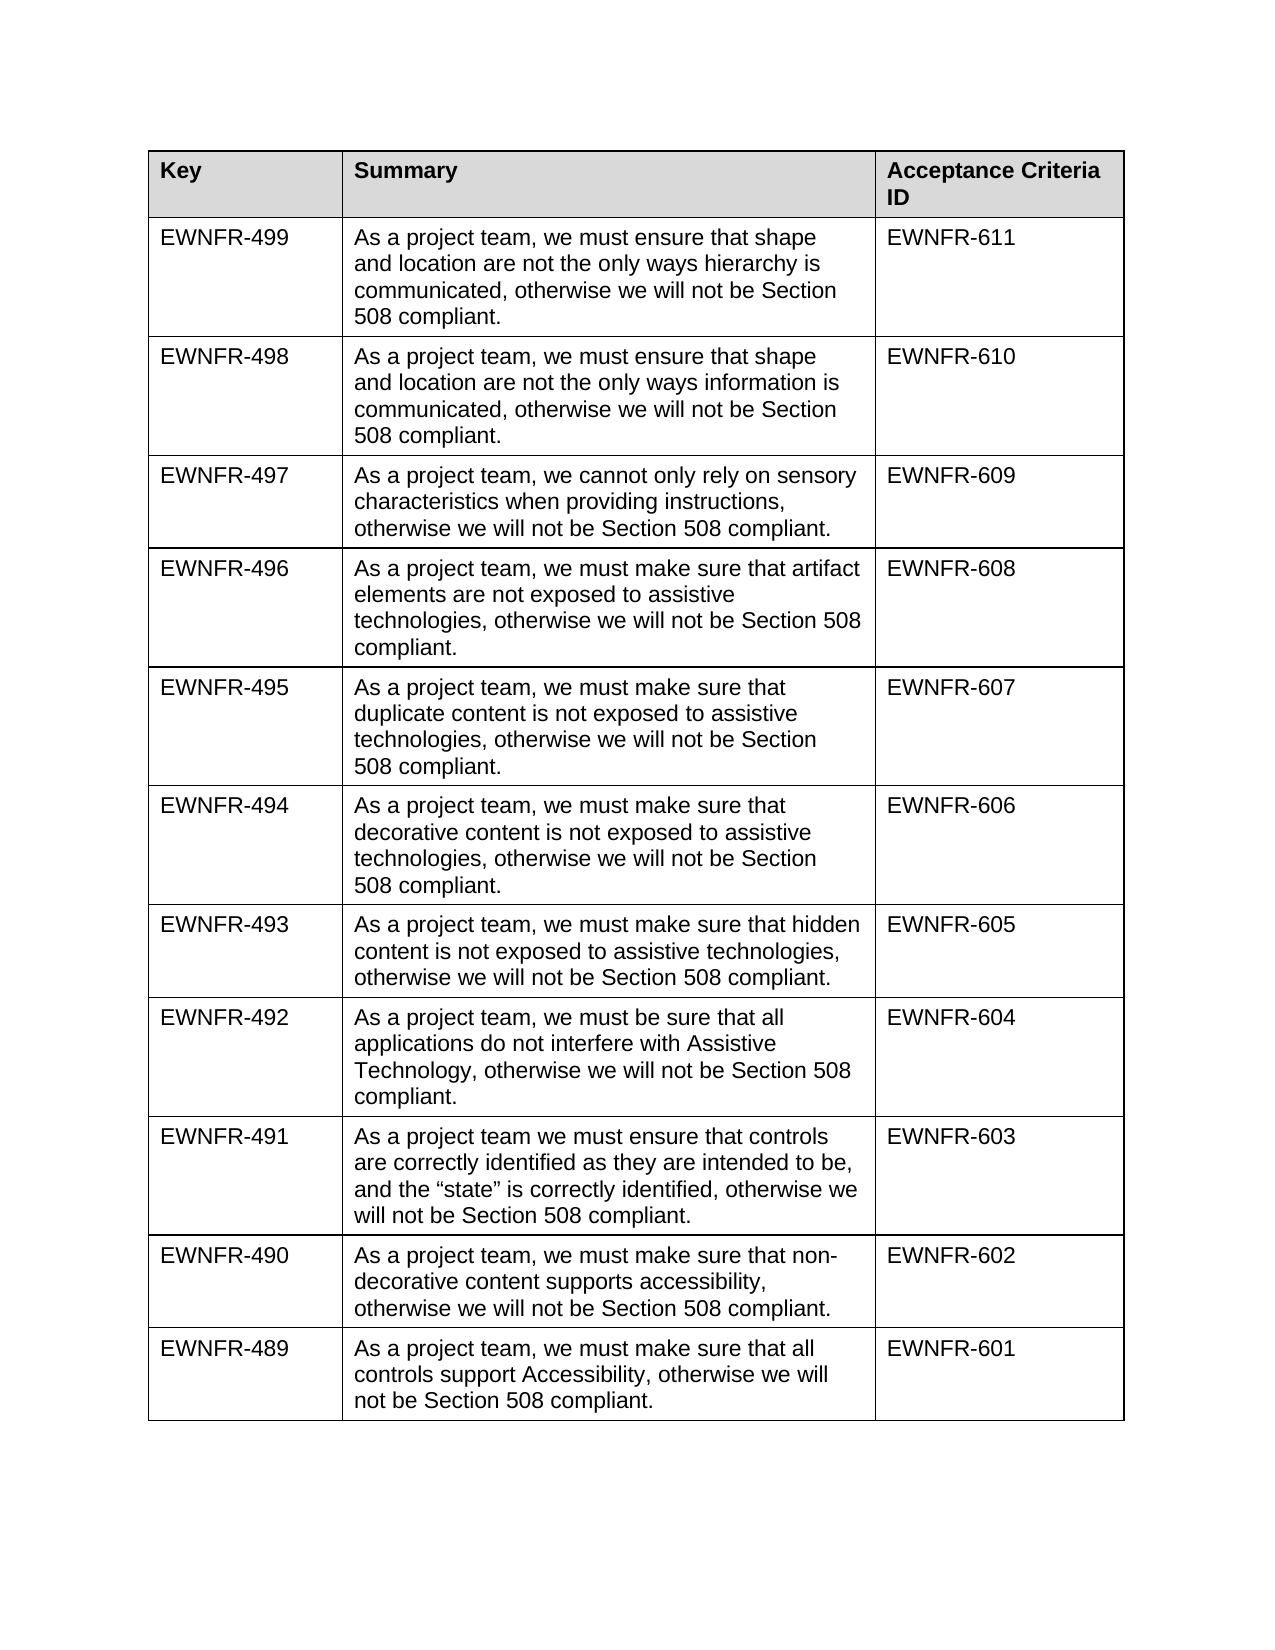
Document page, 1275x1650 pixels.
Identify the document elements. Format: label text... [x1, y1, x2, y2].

table_cell EWNFR-611 [876, 218, 1123, 336]
table_cell EWNFR-492 [149, 998, 342, 1116]
table_header Key [149, 152, 342, 217]
table_cell EWNFR-494 [149, 786, 342, 904]
table_cell EWNFR-497 [149, 456, 342, 547]
table_cell EWNFR-609 [876, 456, 1123, 547]
table_cell EWNFR-493 [149, 905, 342, 997]
table_cell As a project team, we must be sure that all applications do not interfere with Assistive Technology, otherwise we will not be Section 508 compliant. [343, 998, 875, 1116]
table_cell As a project team, we must make sure that duplicate content is not exposed to assistive technologies, otherwise we will not be Section 508 compliant. [343, 668, 875, 785]
table_cell As a project team, we must make sure that non- decorative content supports accessibility, otherwise we will not be Section 508 compliant. [343, 1236, 875, 1327]
table_cell EWNFR-610 [876, 337, 1123, 454]
table_cell As a project team, we must ensure that shape and location are not the only ways hierarchy is communicated, otherwise we will not be Section 508 compliant. [343, 218, 875, 336]
table_cell EWNFR-608 [876, 549, 1123, 666]
table_cell EWNFR-495 [149, 668, 342, 785]
table_cell As a project team, we cannot only rely on sensory characteristics when providing instructions, otherwise we will not be Section 508 compliant. [343, 456, 875, 547]
table_cell EWNFR-606 [876, 786, 1123, 904]
table_cell As a project team, we must ensure that shape and location are not the only ways information is communicated, otherwise we will not be Section 508 compliant. [343, 337, 875, 454]
table_cell EWNFR-603 [876, 1117, 1123, 1234]
table_cell As a project team, we must make sure that all controls support Accessibility, otherwise we will not be Section 508 compliant. [343, 1328, 875, 1419]
table_cell EWNFR-607 [876, 668, 1123, 785]
table_cell EWNFR-498 [149, 337, 342, 454]
table_cell EWNFR-496 [149, 549, 342, 666]
table_cell As a project team, we must make sure that artifact elements are not exposed to assistive technologies, otherwise we will not be Section 508 compliant. [343, 549, 875, 666]
table_cell EWNFR-491 [149, 1117, 342, 1234]
table_cell EWNFR-490 [149, 1236, 342, 1327]
table_cell As a project team, we must make sure that hidden content is not exposed to assistive technologies, otherwise we will not be Section 508 compliant. [343, 905, 875, 997]
table_cell EWNFR-604 [876, 998, 1123, 1116]
table_header Summary [343, 152, 875, 217]
table_cell EWNFR-602 [876, 1236, 1123, 1327]
table_cell As a project team we must ensure that controls are correctly identified as they are intended to be, and the “state” is correctly identified, otherwise we will not be Section 508 compliant. [343, 1117, 875, 1234]
table_cell EWNFR-499 [149, 218, 342, 336]
table_cell EWNFR-605 [876, 905, 1123, 997]
table_cell EWNFR-601 [876, 1328, 1123, 1419]
table_cell As a project team, we must make sure that decorative content is not exposed to assistive technologies, otherwise we will not be Section 508 compliant. [343, 786, 875, 904]
table_header Acceptance Criteria ID [876, 152, 1123, 217]
table_cell EWNFR-489 [149, 1328, 342, 1419]
